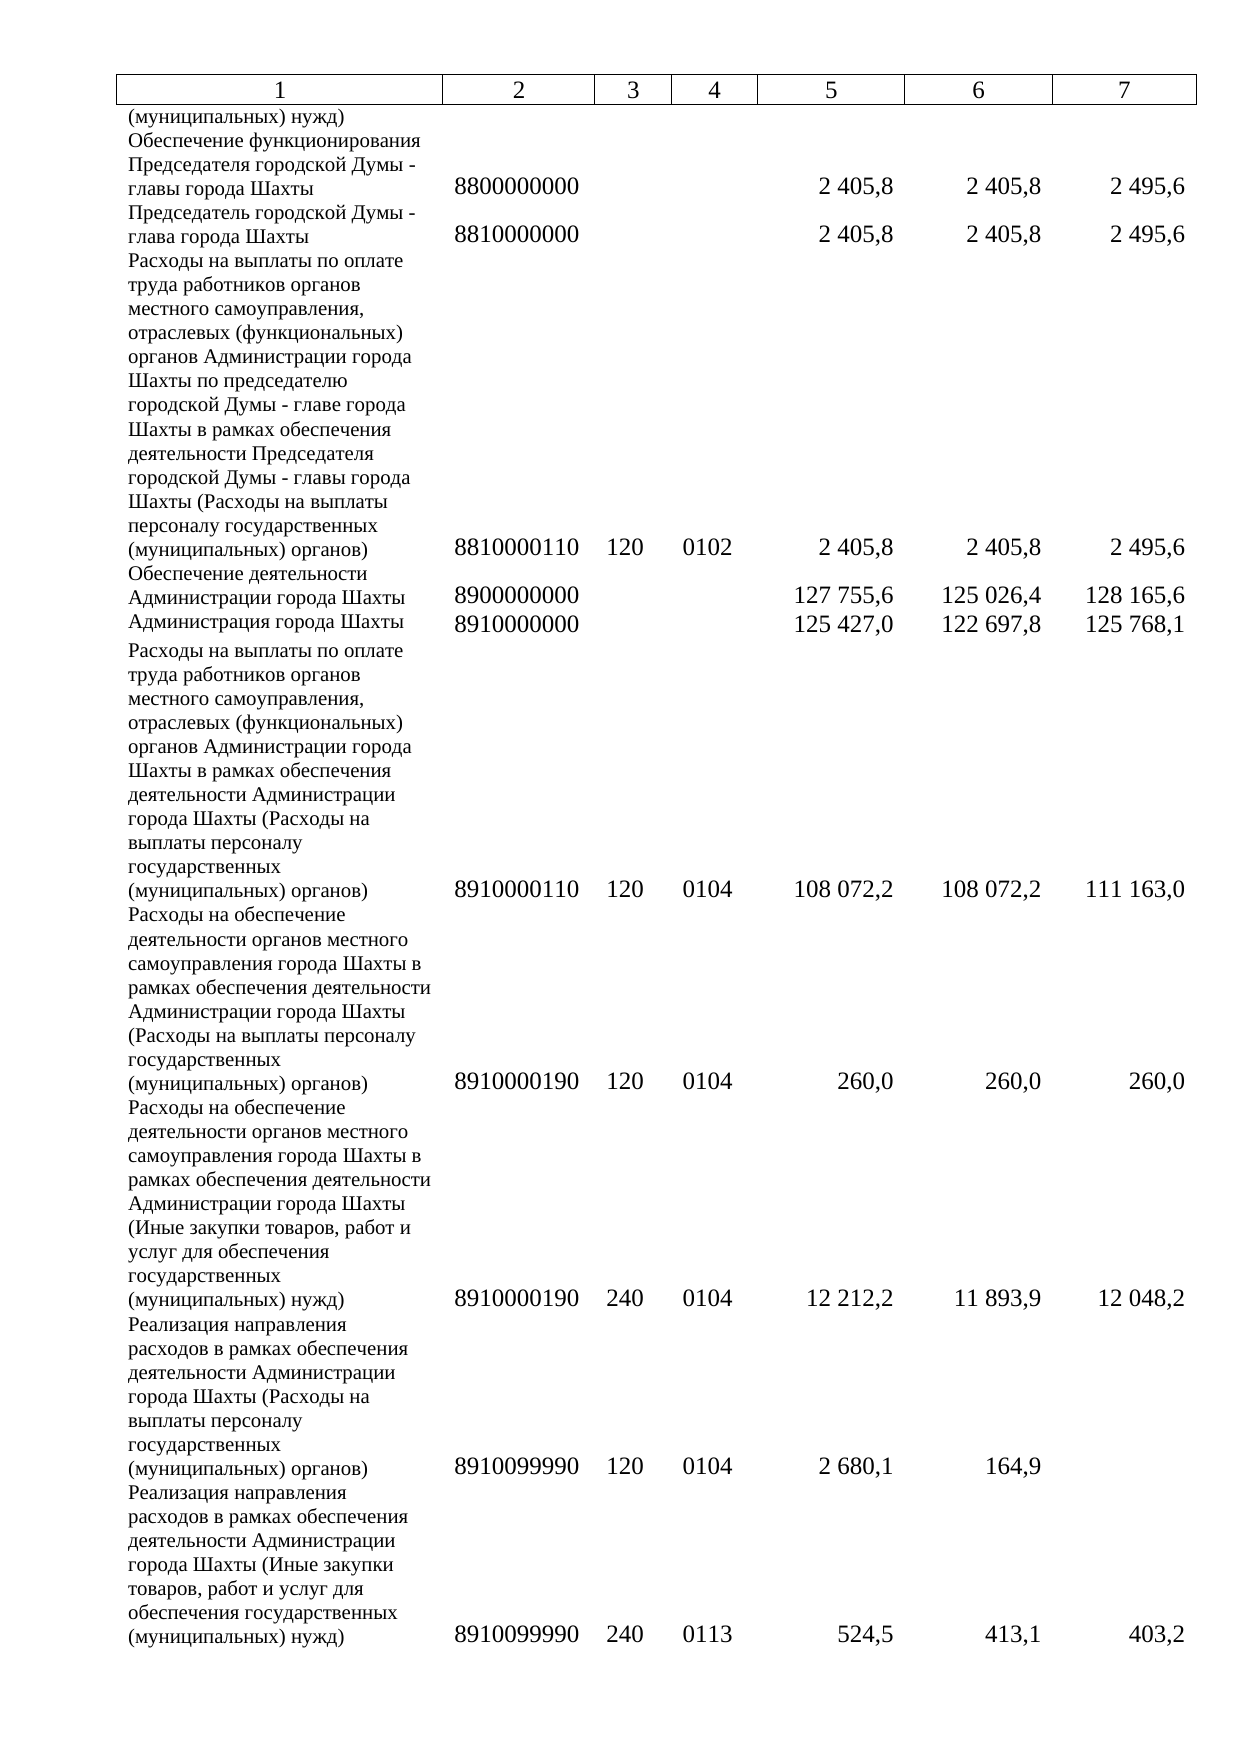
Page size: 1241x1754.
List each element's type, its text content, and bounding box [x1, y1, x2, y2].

table_header 7 [1053, 75, 1196, 104]
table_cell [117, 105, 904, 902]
table_header 1 [117, 75, 442, 104]
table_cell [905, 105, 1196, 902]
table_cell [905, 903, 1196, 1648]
table_header 2 [443, 75, 594, 104]
table_header 5 [758, 75, 904, 104]
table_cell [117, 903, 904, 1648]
table_header 3 [595, 75, 671, 104]
table_header 4 [672, 75, 757, 104]
table_header 6 [905, 75, 1052, 104]
